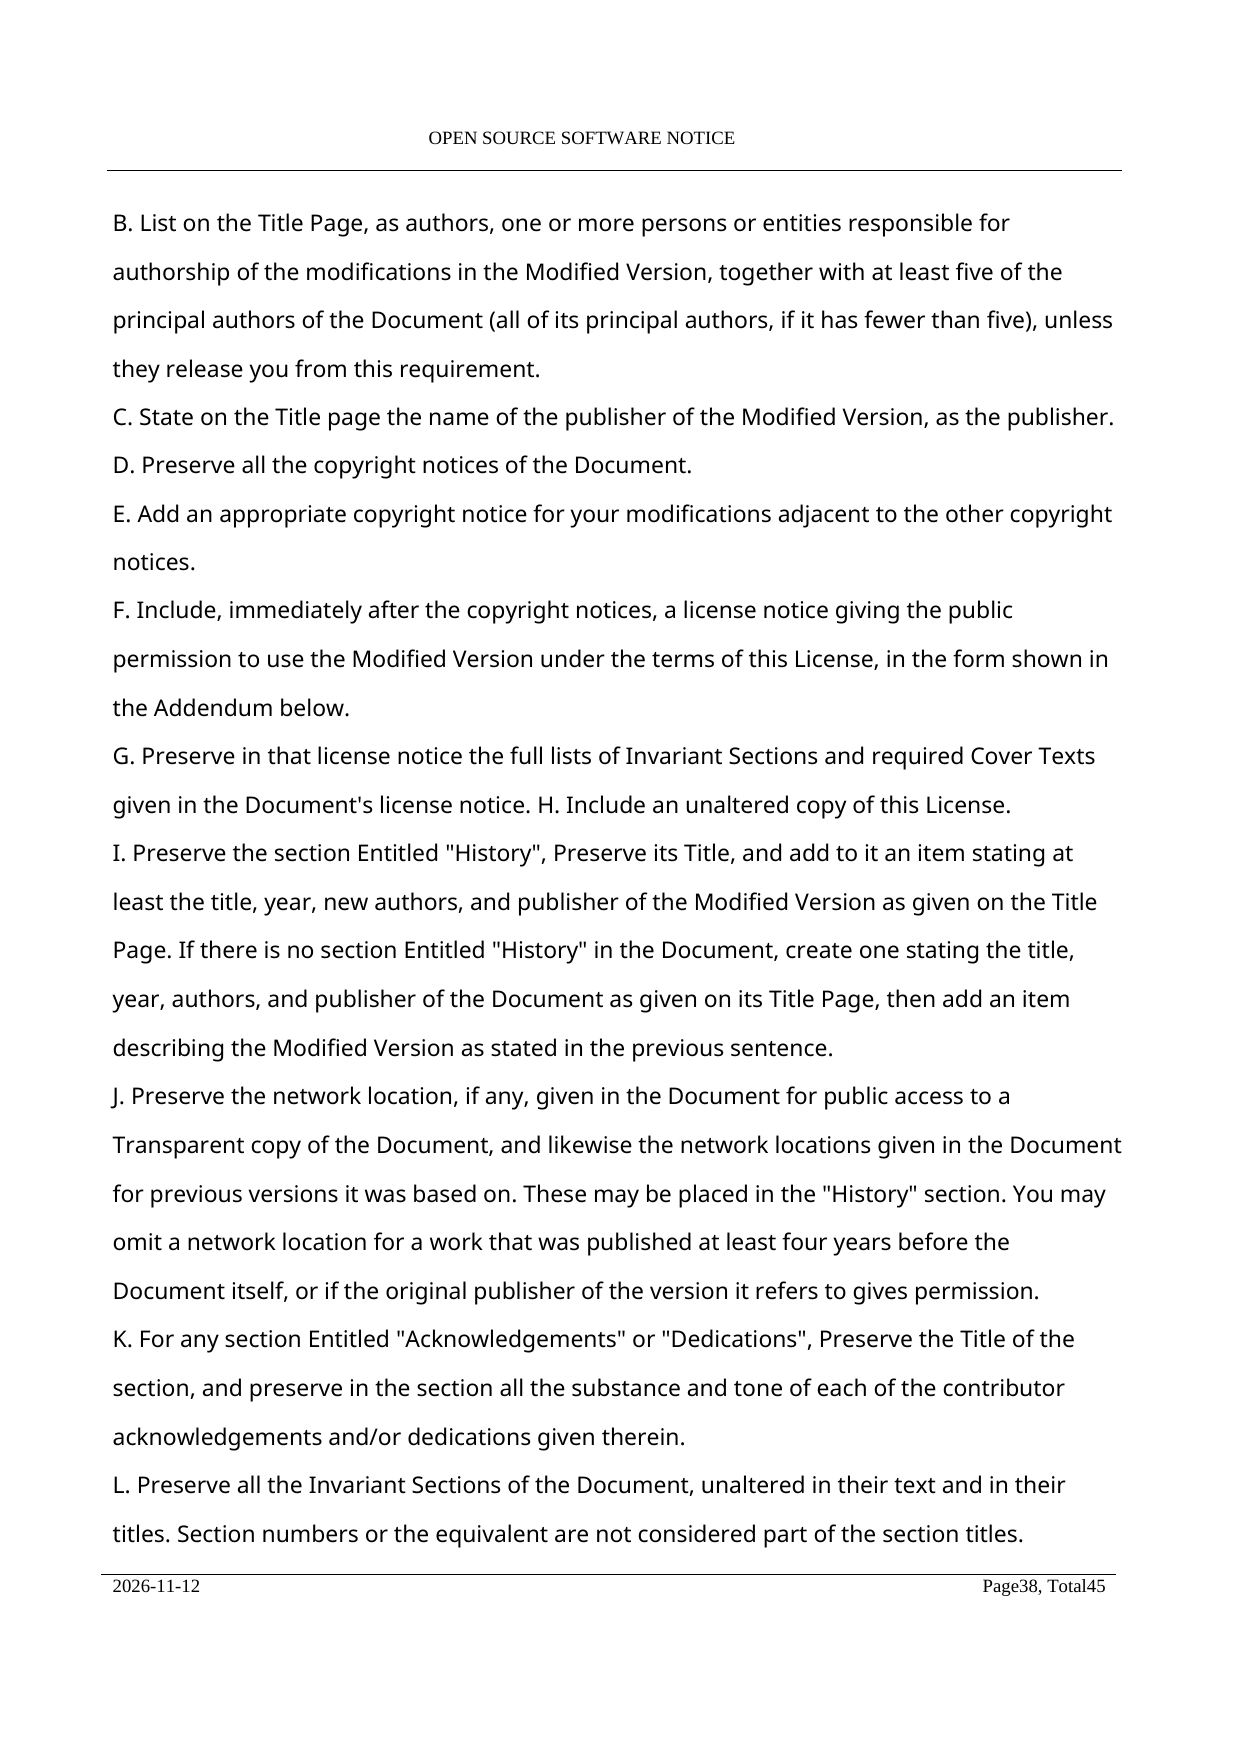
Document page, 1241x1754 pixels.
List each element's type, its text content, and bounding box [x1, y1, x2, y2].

text F. Include, immediately after the copyright notices, a license notice giving the public permission to use the Modified Version under the terms of this License, in the form shown in the Addendum below. [112, 594, 1128, 724]
text C. State on the Title page the name of the publisher of the Modified Version, as the publisher. [112, 401, 1128, 433]
text B. List on the Title Page, as authors, one or more persons or entities responsible for authorship of the modifications in the Modified Version, together with at least five of the principal authors of the Document (all of its principal authors, if it has fewer than five), unless they release you from this requirement. [112, 206, 1128, 385]
text J. Preserve the network location, if any, given in the Document for public access to a Transparent copy of the Document, and likewise the network locations given in the Document for previous versions it was based on. These may be placed in the "History" section. You may omit a network location for a work that was published at least four years before the Document itself, or if the original publisher of the version it refers to gives permission. [112, 1079, 1128, 1307]
text G. Preserve in that license notice the full lists of Invariant Sections and required Cover Texts given in the Document's license notice. H. Include an unaltered copy of this License. [112, 739, 1128, 821]
text L. Preserve all the Invariant Sections of the Document, unaltered in their text and in their titles. Section numbers or the equivalent are not considered part of the section titles. [112, 1468, 1128, 1549]
text I. Preserve the section Entitled "History", Preserve its Title, and add to it an item stating at least the title, year, new authors, and publisher of the Modified Version as given on the Title Page. If there is no section Entitled "History" in the Document, create one stating the title, year, authors, and publisher of the Document as given on its Title Page, then add an item describing the Modified Version as stated in the previous sentence. [112, 836, 1128, 1064]
text D. Preserve all the copyright notices of the Document. [112, 449, 1128, 481]
text K. For any section Entitled "Acknowledgements" or "Dedications", Preserve the Title of the section, and preserve in the section all the substance and tone of each of the contributor acknowledgements and/or dedications given therein. [112, 1323, 1128, 1453]
text E. Add an appropriate copyright notice for your modifications adjacent to the other copyright notices. [112, 497, 1128, 578]
